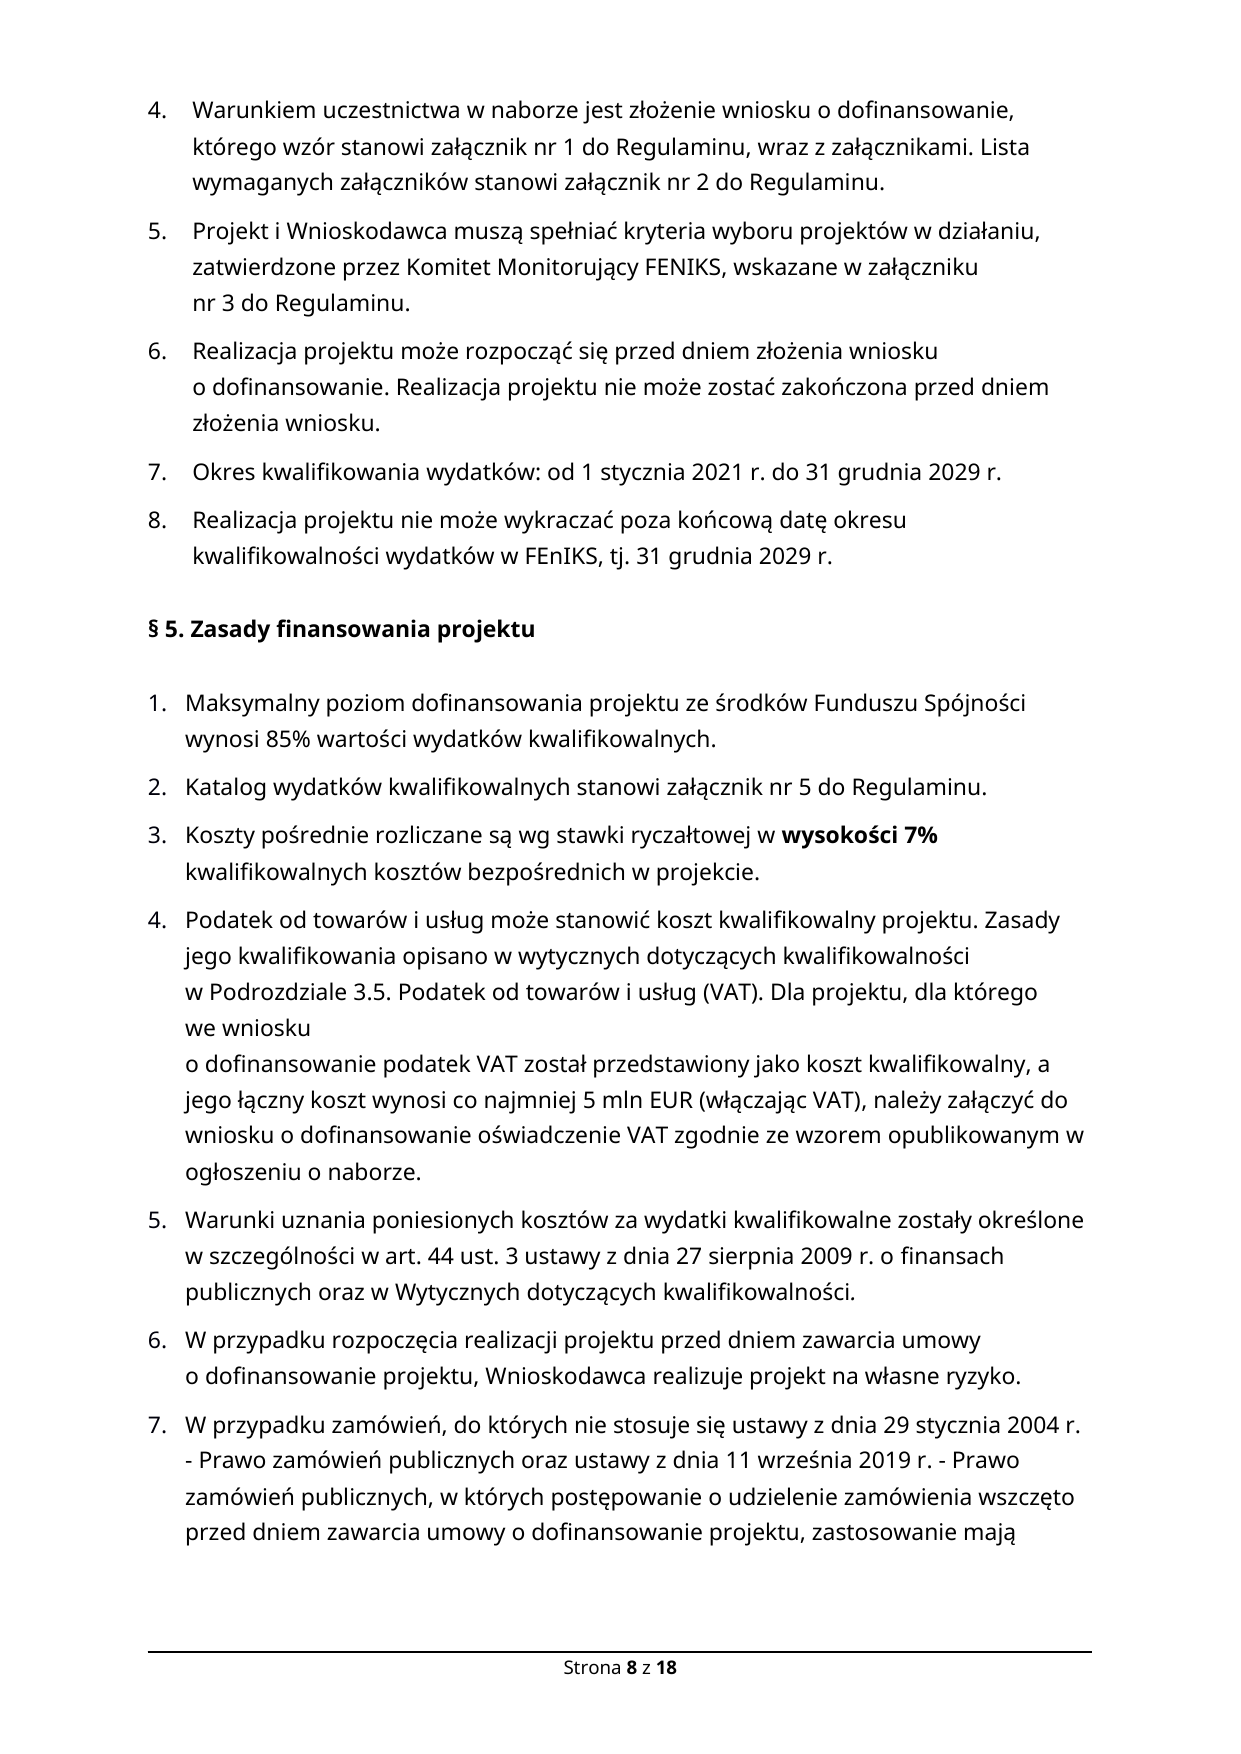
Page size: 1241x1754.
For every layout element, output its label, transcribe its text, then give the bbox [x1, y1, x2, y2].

subtitle § 5. Zasady finansowania projektu [148, 613, 1092, 644]
list Realizacja projektu nie może wykraczać poza końcową datę okresu kwalifikowalności wydatków w FEnIKS, tj. 31 grudnia 2029 r. [148, 504, 1092, 571]
list Projekt i Wnioskodawca muszą spełniać kryteria wyboru projektów w działaniu, zatwierdzone przez Komitet Monitorujący FENIKS, wskazane w załączniku nr 3 do Regulaminu. [148, 215, 1092, 318]
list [148, 1408, 1092, 1548]
list W przypadku rozpoczęcia realizacji projektu przed dniem zawarcia umowy o dofinansowanie projektu, Wnioskodawca realizuje projekt na własne ryzyko. [148, 1324, 1092, 1391]
list Maksymalny poziom dofinansowania projektu ze środków Funduszu Spójności wynosi 85% wartości wydatków kwalifikowalnych. [148, 687, 1092, 754]
list Podatek od towarów i usług może stanowić koszt kwalifikowalny projektu. Zasady jego kwalifikowania opisano w wytycznych dotyczących kwalifikowalności w Podrozdziale 3.5. Podatek od towarów i usług (VAT). Dla projektu, dla którego we wniosku o dofinansowanie podatek VAT został przedstawiony jako koszt kwalifikowalny, a jego łączny koszt wynosi co najmniej 5 mln EUR (włączając VAT), należy załączyć do wniosku o dofinansowanie oświadczenie VAT zgodnie ze wzorem opublikowanym w ogłoszeniu o naborze. [148, 904, 1092, 1187]
list Warunkiem uczestnictwa w naborze jest złożenie wniosku o dofinansowanie, którego wzór stanowi załącznik nr 1 do Regulaminu, wraz z załącznikami. Lista wymaganych załączników stanowi załącznik nr 2 do Regulaminu. [148, 94, 1092, 198]
list Realizacja projektu może rozpocząć się przed dniem złożenia wniosku o dofinansowanie. Realizacja projektu nie może zostać zakończona przed dniem złożenia wniosku. [148, 335, 1092, 438]
list Okres kwalifikowania wydatków: od 1 stycznia 2021 r. do 31 grudnia 2029 r. [148, 455, 1092, 487]
list Katalog wydatków kwalifikowalnych stanowi załącznik nr 5 do Regulaminu. [148, 771, 1092, 802]
list Koszty pośrednie rozliczane są wg stawki ryczałtowej w wysokości 7% kwalifikowalnych kosztów bezpośrednich w projekcie. [148, 819, 1092, 887]
list Warunki uznania poniesionych kosztów za wydatki kwalifikowalne zostały określone w szczególności w art. 44 ust. 3 ustawy z dnia 27 sierpnia 2009 r. o finansach publicznych oraz w Wytycznych dotyczących kwalifikowalności. [148, 1204, 1092, 1307]
